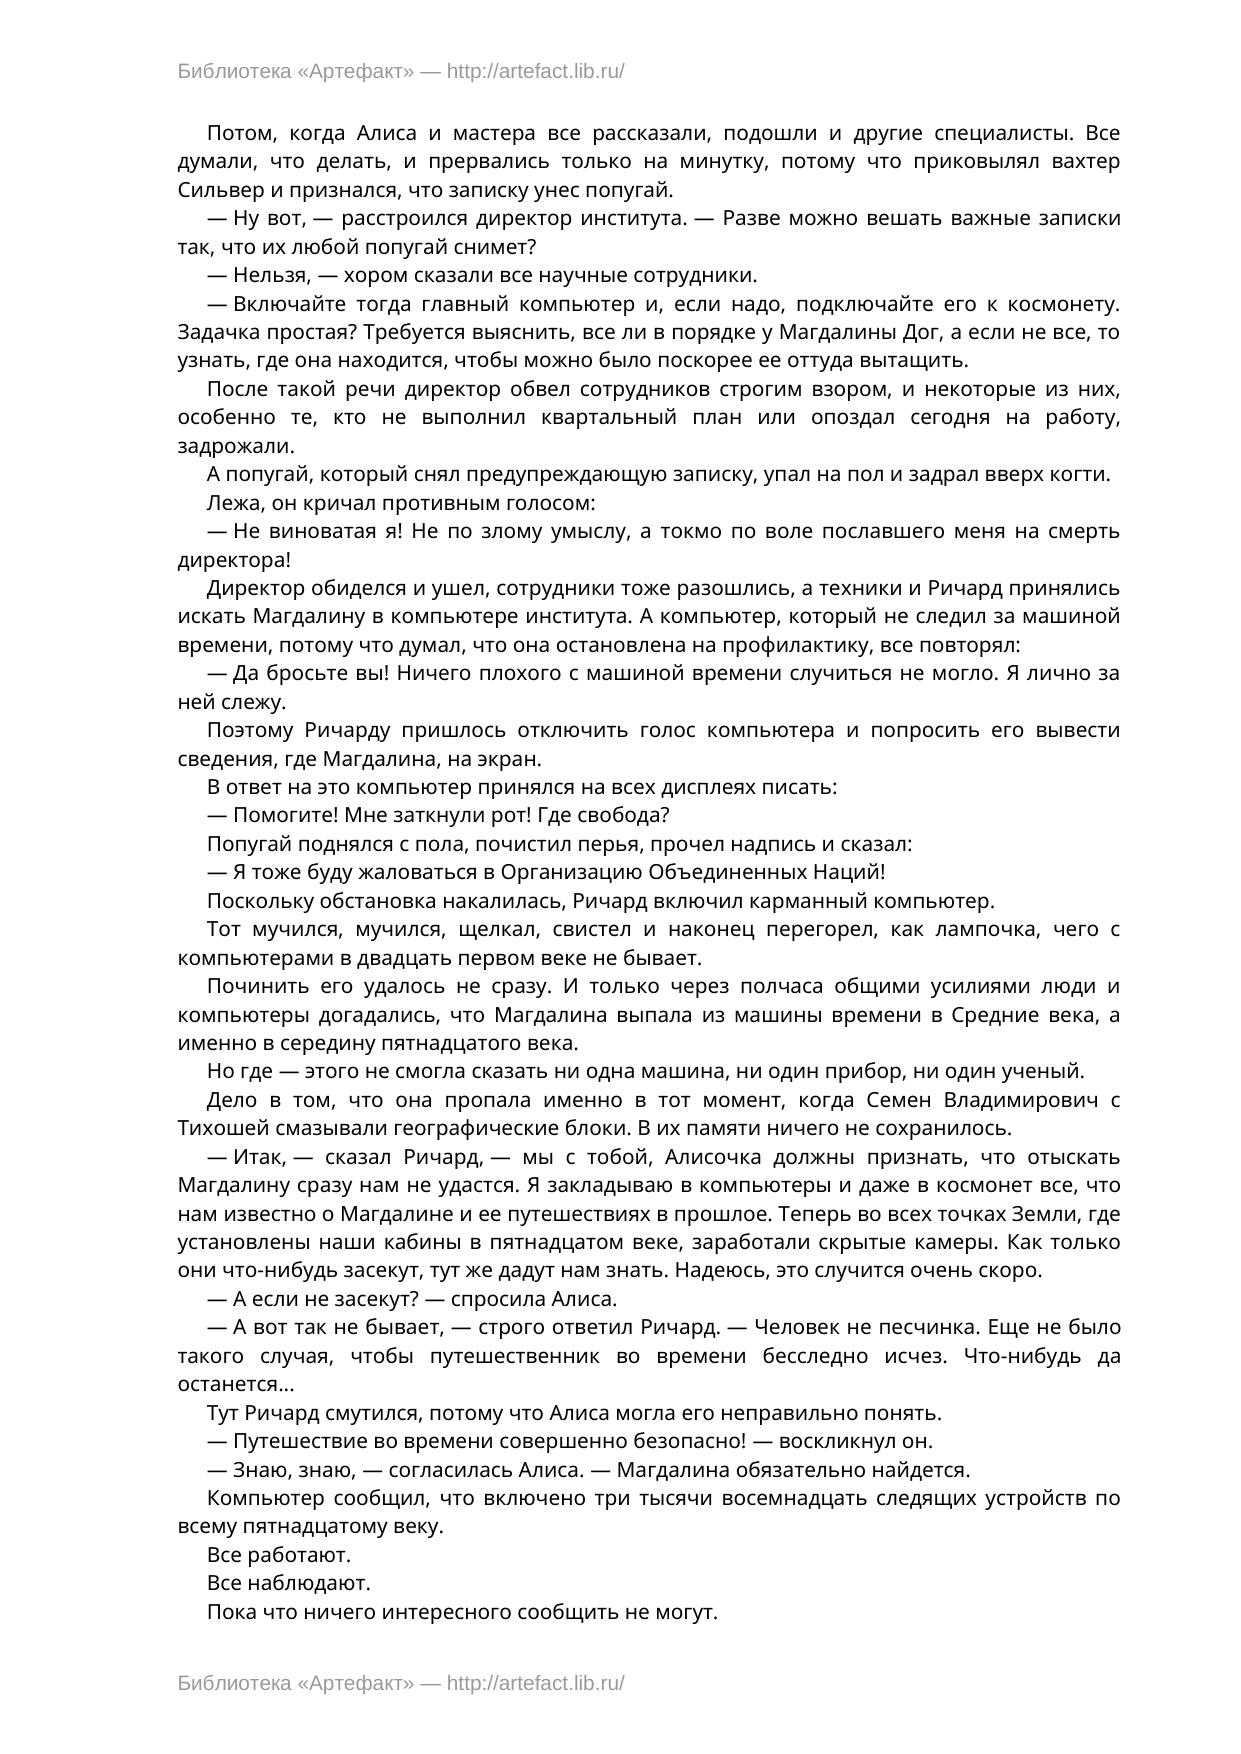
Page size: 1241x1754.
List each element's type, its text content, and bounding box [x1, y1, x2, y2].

text — Я тоже буду жаловаться в Организацию Объединенных Наций! [177, 857, 1122, 886]
text Тот мучился, мучился, щелкал, свистел и наконец перегорел, как лампочка, чего с компьютерами в двадцать первом веке не бывает. [177, 914, 1122, 971]
text — Путешествие во времени совершенно безопасно! — воскликнул он. [177, 1426, 1122, 1455]
text Починить его удалось не сразу. И только через полчаса общими усилиями люди и компьютеры догадались, что Магдалина выпала из машины времени в Средние века, а именно в середину пятнадцатого века. [177, 971, 1122, 1057]
text А попугай, который снял предупреждающую записку, упал на пол и задрал вверх когти. [177, 459, 1122, 488]
text Директор обиделся и ушел, сотрудники тоже разошлись, а техники и Ричард принялись искать Магдалину в компьютере института. А компьютер, который не следил за машиной времени, потому что думал, что она остановлена на профилактику, все повторял: [177, 573, 1122, 658]
text — Знаю, знаю, — согласилась Алиса. — Магдалина обязательно найдется. [177, 1455, 1122, 1483]
text — Ну вот, — расстроился директор института. — Разве можно вешать важные записки так, что их любой попугай снимет? [177, 203, 1122, 260]
text Попугай поднялся с пола, почистил перья, прочел надпись и сказал: [177, 829, 1122, 857]
text — А вот так не бывает, — строго ответил Ричард. — Человек не песчинка. Еще не было такого случая, чтобы путешественник во времени бесследно исчез. Что-нибудь да останется... [177, 1312, 1122, 1398]
text — А если не засекут? — спросила Алиса. [177, 1284, 1122, 1312]
text Все работают. [177, 1540, 1122, 1568]
text — Нельзя, — хором сказали все научные сотрудники. [177, 260, 1122, 289]
text — Итак, — сказал Ричард, — мы с тобой, Алисочка должны признать, что отыскать Магдалину сразу нам не удастся. Я закладываю в компьютеры и даже в космонет все, что нам известно о Магдалине и ее путешествиях в прошлое. Теперь во всех точках Земли, где установлены наши кабины в пятнадцатом веке, заработали скрытые камеры. Как только они что-нибудь засекут, тут же дадут нам знать. Надеюсь, это случится очень скоро. [177, 1142, 1122, 1284]
text Поэтому Ричарду пришлось отключить голос компьютера и попросить его вывести сведения, где Магдалина, на экран. [177, 715, 1122, 772]
text Дело в том, что она пропала именно в тот момент, когда Семен Владимирович с Тихошей смазывали географические блоки. В их памяти ничего не сохранилось. [177, 1085, 1122, 1142]
text В ответ на это компьютер принялся на всех дисплеях писать: [177, 772, 1122, 801]
text Потом, когда Алиса и мастера все рассказали, подошли и другие специалисты. Все думали, что делать, и прервались только на минутку, потому что приковылял вахтер Сильвер и признался, что записку унес попугай. [177, 118, 1122, 203]
text Тут Ричард смутился, потому что Алиса могла его неправильно понять. [177, 1398, 1122, 1426]
text Поскольку обстановка накалилась, Ричард включил карманный компьютер. [177, 886, 1122, 914]
text — Включайте тогда главный компьютер и, если надо, подключайте его к космонету. Задачка простая? Требуется выяснить, все ли в порядке у Магдалины Дог, а если не все, то узнать, где она находится, чтобы можно было поскорее ее оттуда вытащить. [177, 289, 1122, 374]
text После такой речи директор обвел сотрудников строгим взором, и некоторые из них, особенно те, кто не выполнил квартальный план или опоздал сегодня на работу, задрожали. [177, 374, 1122, 459]
text Компьютер сообщил, что включено три тысячи восемнадцать следящих устройств по всему пятнадцатому веку. [177, 1483, 1122, 1540]
text Пока что ничего интересного сообщить не могут. [177, 1597, 1122, 1625]
text — Да бросьте вы! Ничего плохого с машиной времени случиться не могло. Я лично за ней слежу. [177, 658, 1122, 715]
text — Не виноватая я! Не по злому умыслу, а токмо по воле пославшего меня на смерть директора! [177, 516, 1122, 573]
text — Помогите! Мне заткнули рот! Где свобода? [177, 801, 1122, 829]
text Все наблюдают. [177, 1568, 1122, 1597]
text Лежа, он кричал противным голосом: [177, 488, 1122, 516]
text Но где — этого не смогла сказать ни одна машина, ни один прибор, ни один ученый. [177, 1057, 1122, 1085]
